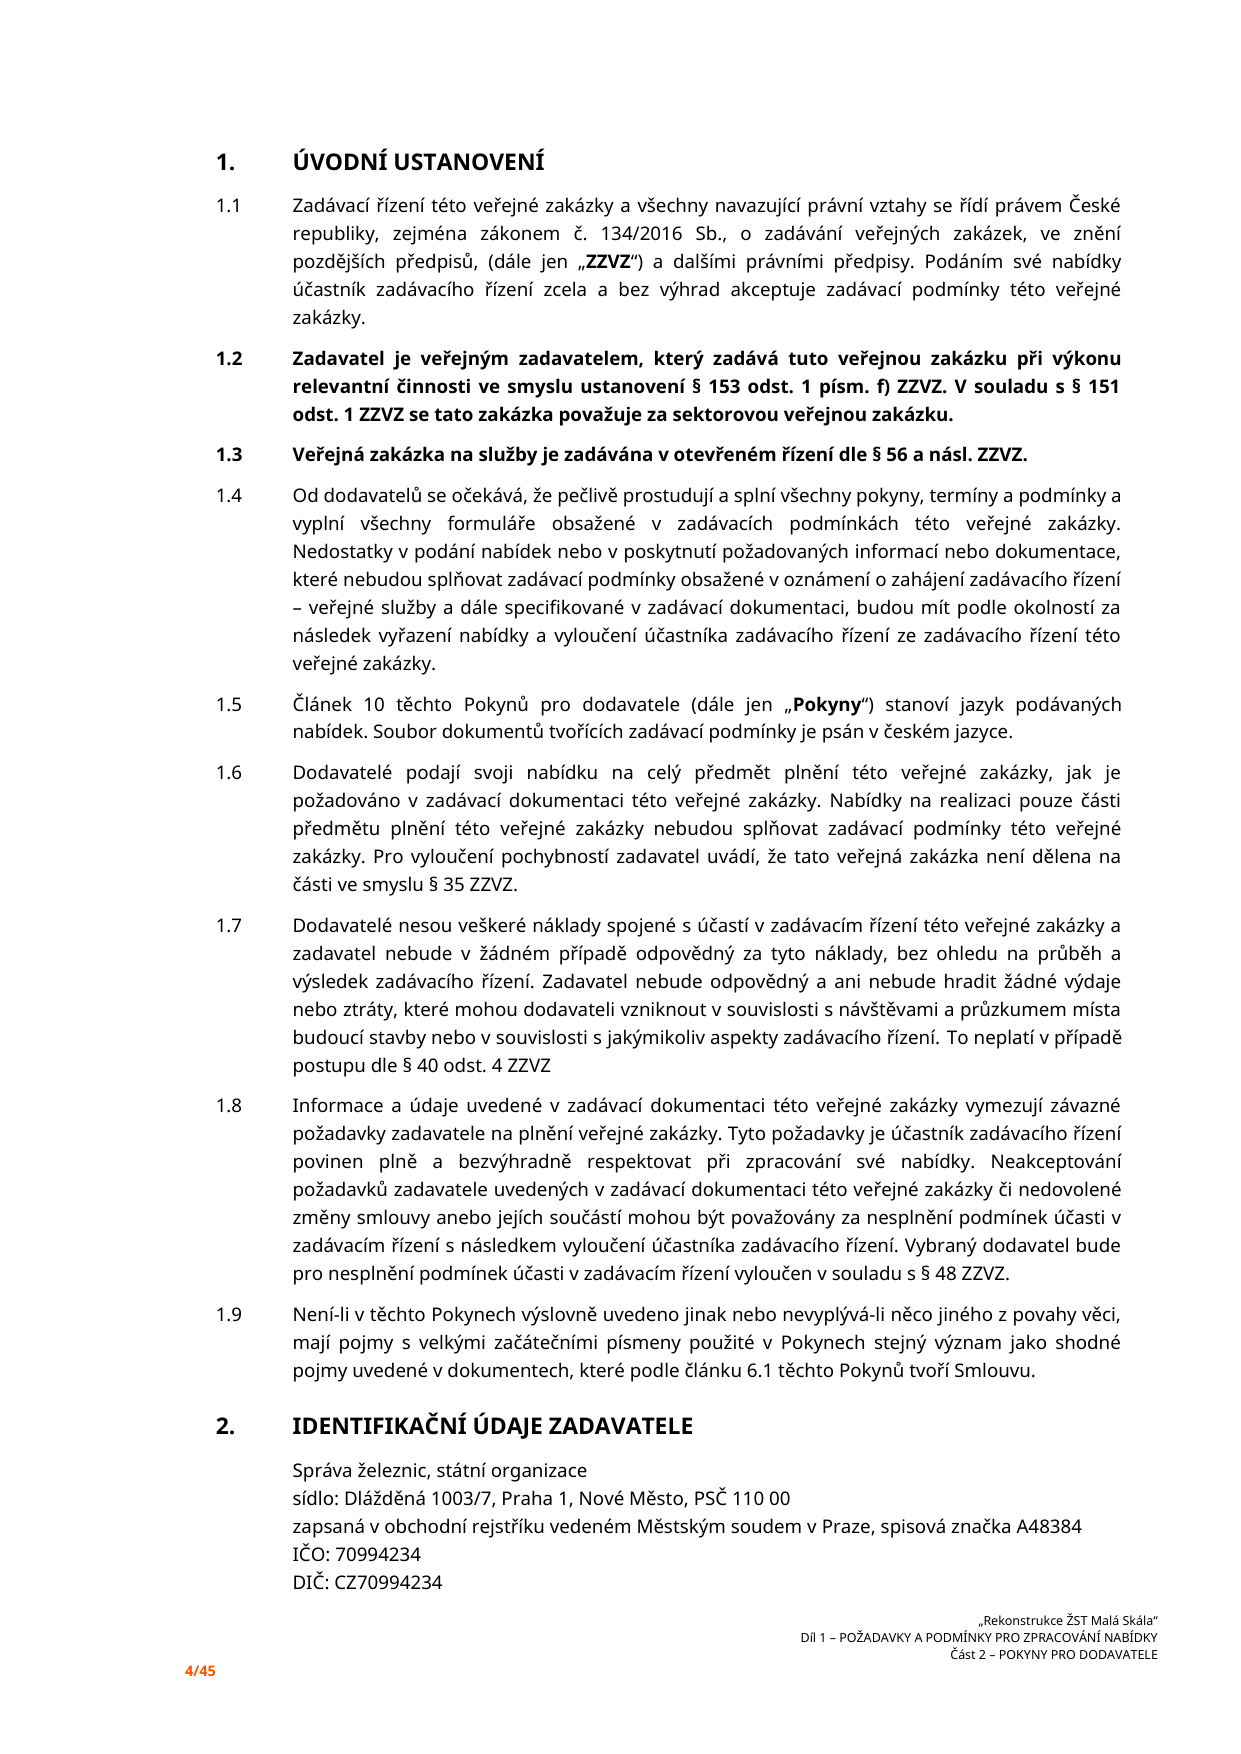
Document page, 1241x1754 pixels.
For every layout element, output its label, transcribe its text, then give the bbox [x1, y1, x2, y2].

text Veřejná zakázka na služby je zadávána v otevřeném řízení dle § 56 a násl. ZZVZ. [216, 442, 1122, 467]
text Zadavatel je veřejným zadavatelem, který zadává tuto veřejnou zakázku při výkonu relevantní činnosti ve smyslu ustanovení § 153 odst. 1 písm. f) ZZVZ. V souladu s § 151 odst. 1 ZZVZ se tato zakázka považuje za sektorovou veřejnou zakázku. [216, 345, 1122, 427]
text Článek 10 těchto Pokynů pro dodavatele (dále jen „Pokyny“) stanoví jazyk podávaných nabídek. Soubor dokumentů tvořících zadávací podmínky je psán v českém jazyce. [216, 691, 1122, 744]
text Není-li v těchto Pokynech výslovně uvedeno jinak nebo nevyplývá-li něco jiného z povahy věci, mají pojmy s velkými začátečními písmeny použité v Pokynech stejný význam jako shodné pojmy uvedené v dokumentech, které podle článku 6.1 těchto Pokynů tvoří Smlouvu. [216, 1301, 1122, 1383]
text Zadávací řízení této veřejné zakázky a všechny navazující právní vztahy se řídí právem České republiky, zejména zákonem č. 134/2016 Sb., o zadávání veřejných zakázek, ve znění pozdějších předpisů, (dále jen „ZZVZ“) a dalšími právními předpisy. Podáním své nabídky účastník zadávacího řízení zcela a bez výhrad akceptuje zadávací podmínky této veřejné zakázky. [216, 192, 1122, 330]
text sídlo: Dlážděná 1003/7, Praha 1, Nové Město, PSČ 110 00 [292, 1485, 1122, 1511]
text ÚVODNÍ USTANOVENÍ [216, 146, 1122, 177]
text zapsaná v obchodní rejstříku vedeném Městským soudem v Praze, spisová značka A48384 [292, 1513, 1122, 1539]
text DIČ: CZ70994234 [292, 1569, 1122, 1595]
text Informace a údaje uvedené v zadávací dokumentaci této veřejné zakázky vymezují závazné požadavky zadavatele na plnění veřejné zakázky. Tyto požadavky je účastník zadávacího řízení povinen plně a bezvýhradně respektovat při zpracování své nabídky. Neakceptování požadavků zadavatele uvedených v zadávací dokumentaci této veřejné zakázky či nedovolené změny smlouvy anebo jejích součástí mohou být považovány za nesplnění podmínek účasti v zadávacím řízení s následkem vyloučení účastníka zadávacího řízení. Vybraný dodavatel bude pro nesplnění podmínek účasti v zadávacím řízení vyloučen v souladu s § 48 ZZVZ. [216, 1093, 1122, 1286]
text Dodavatelé nesou veškeré náklady spojené s účastí v zadávacím řízení této veřejné zakázky a zadavatel nebude v žádném případě odpovědný za tyto náklady, bez ohledu na průběh a výsledek zadávacího řízení. Zadavatel nebude odpovědný a ani nebude hradit žádné výdaje nebo ztráty, které mohou dodavateli vzniknout v souvislosti s návštěvami a průzkumem místa budoucí stavby nebo v souvislosti s jakýmikoliv aspekty zadávacího řízení. To neplatí v případě postupu dle § 40 odst. 4 ZZVZ [216, 912, 1122, 1078]
text Od dodavatelů se očekává, že pečlivě prostudují a splní všechny pokyny, termíny a podmínky a vyplní všechny formuláře obsažené v zadávacích podmínkách této veřejné zakázky. Nedostatky v podání nabídek nebo v poskytnutí požadovaných informací nebo dokumentace, které nebudou splňovat zadávací podmínky obsažené v oznámení o zahájení zadávacího řízení – veřejné služby a dále specifikované v zadávací dokumentaci, budou mít podle okolností za následek vyřazení nabídky a vyloučení účastníka zadávacího řízení ze zadávacího řízení této veřejné zakázky. [216, 482, 1122, 676]
text Dodavatelé podají svoji nabídku na celý předmět plnění této veřejné zakázky, jak je požadováno v zadávací dokumentaci této veřejné zakázky. Nabídky na realizaci pouze části předmětu plnění této veřejné zakázky nebudou splňovat zadávací podmínky této veřejné zakázky. Pro vyloučení pochybností zadavatel uvádí, že tato veřejná zakázka není dělena na části ve smyslu § 35 ZZVZ. [216, 759, 1122, 897]
text Správa železnic, státní organizace [292, 1457, 1122, 1483]
text IDENTIFIKAČNÍ ÚDAJE ZADAVATELE [216, 1410, 1122, 1442]
text IČO: 70994234 [292, 1541, 1122, 1567]
